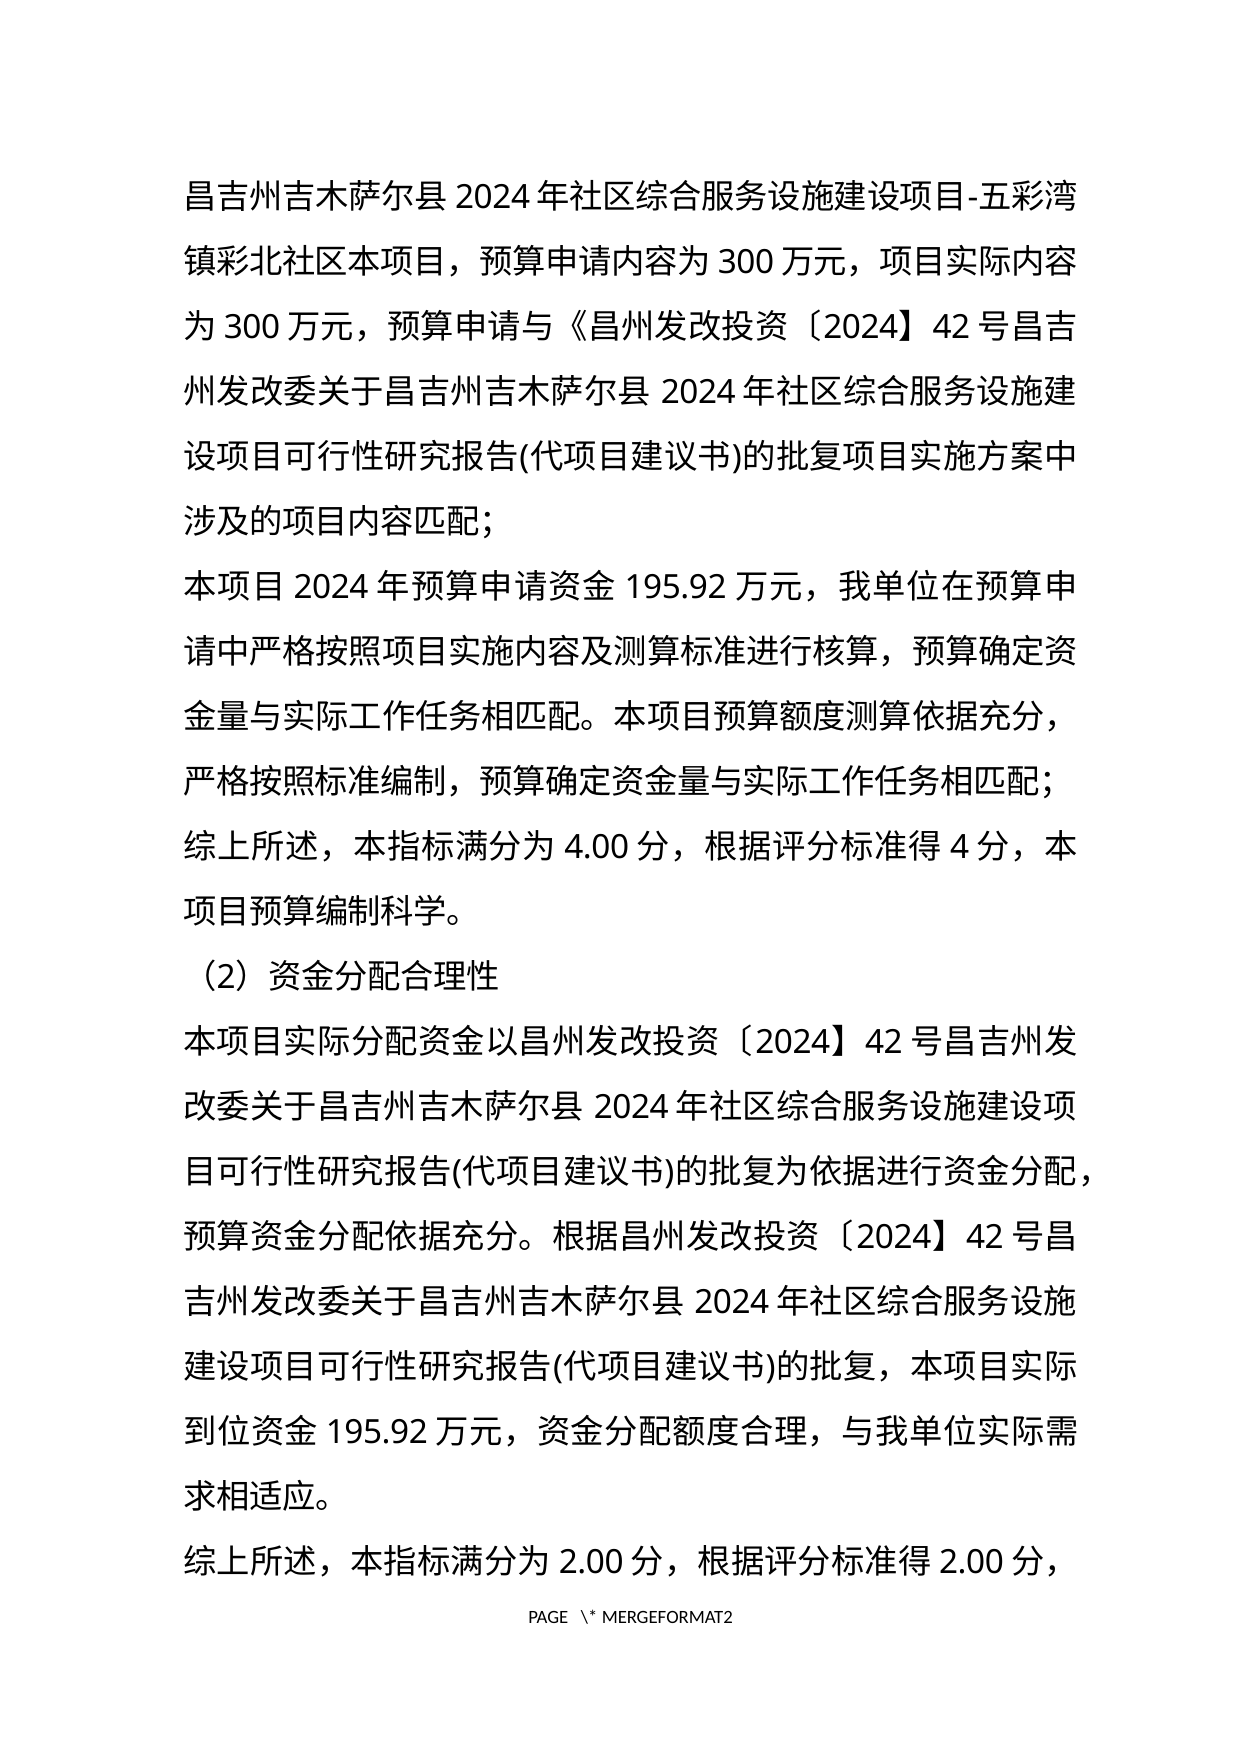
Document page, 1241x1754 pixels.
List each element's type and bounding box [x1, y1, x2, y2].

text [183, 162, 1078, 1592]
